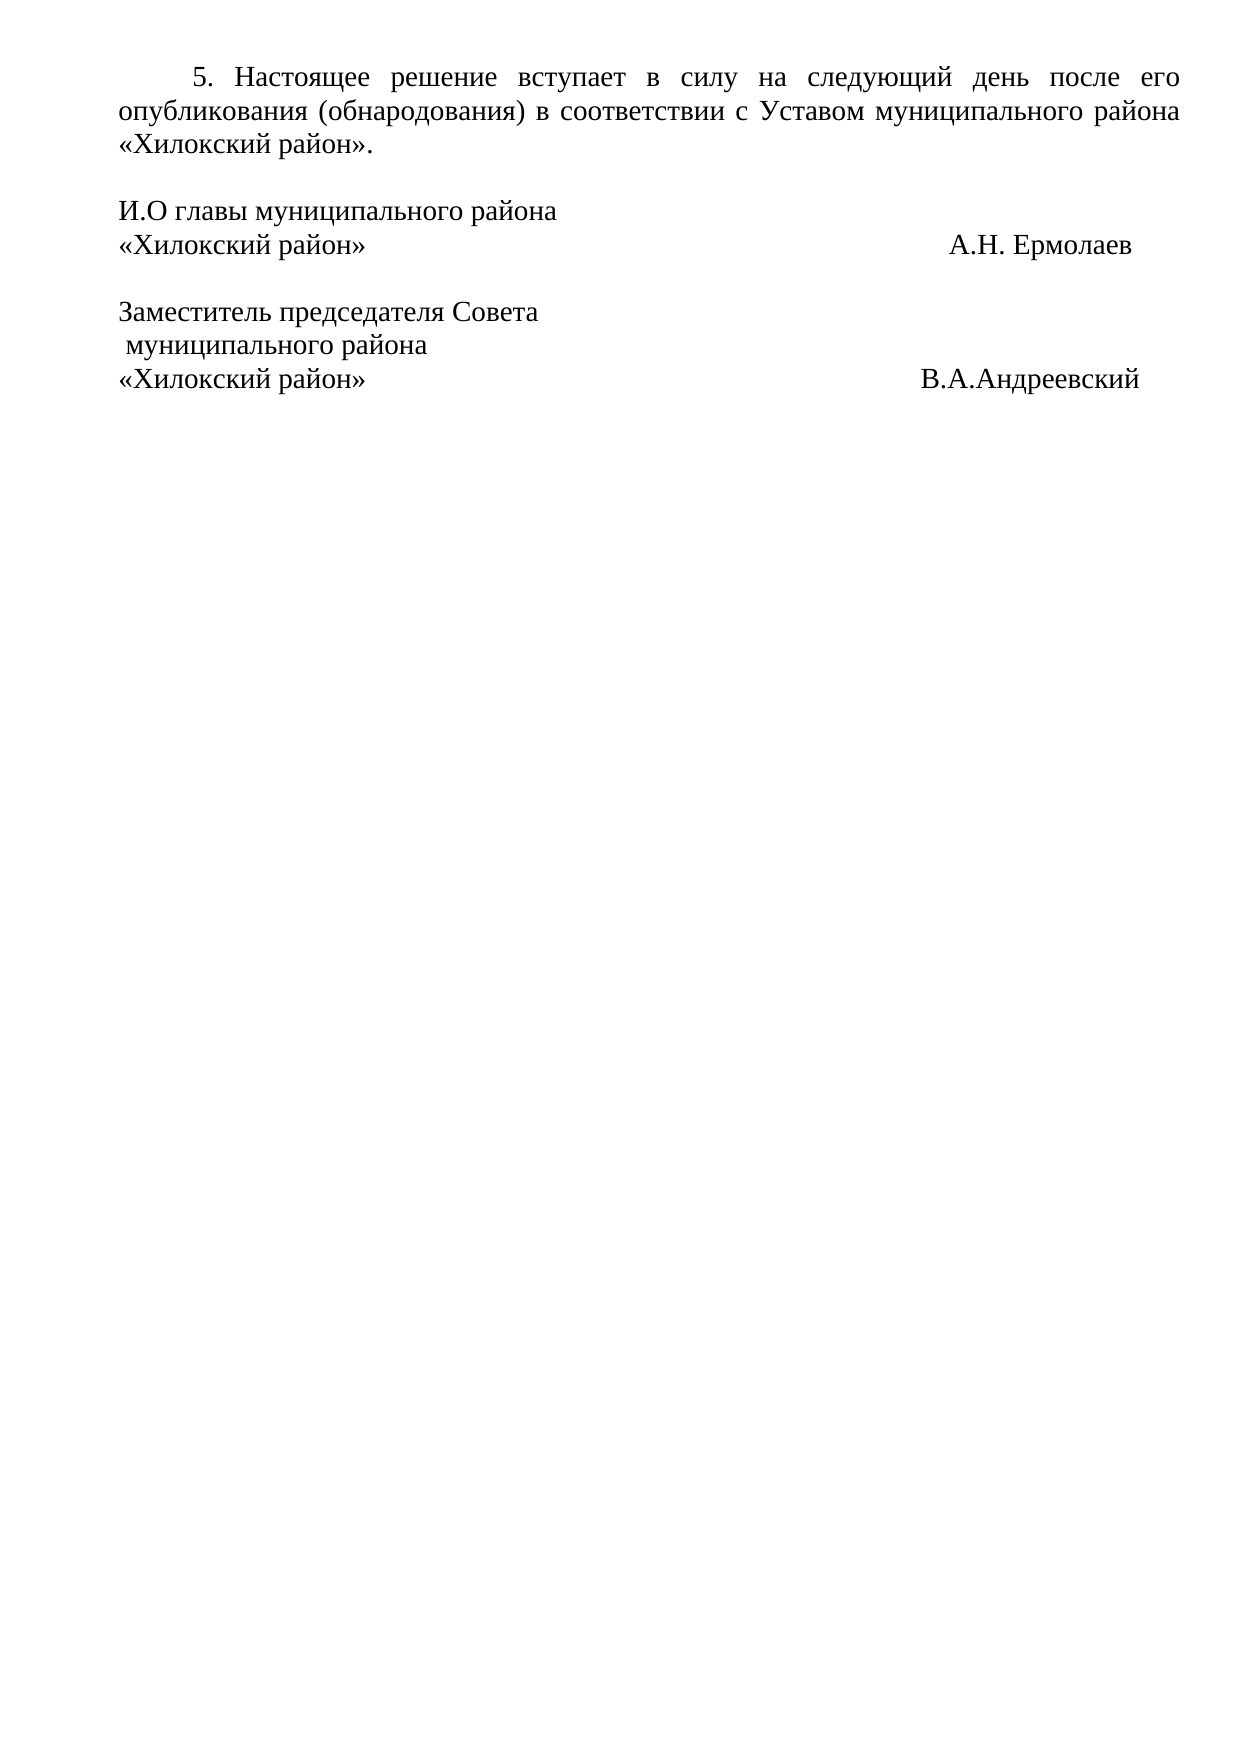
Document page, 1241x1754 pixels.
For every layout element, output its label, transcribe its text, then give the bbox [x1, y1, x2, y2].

text И.О главы муниципального района [118, 193, 1181, 227]
text муниципального района [118, 327, 1181, 361]
text «Хилокский район» А.Н. Ермолаев [118, 227, 1181, 260]
text 5. Настоящее решение вступает в силу на следующий день после его опубликования (обнародования) в соответствии с Уставом муниципального района «Хилокский район». [118, 59, 1181, 160]
text «Хилокский район» В.А.Андреевский [118, 361, 1181, 394]
text Заместитель председателя Совета [118, 294, 1181, 327]
